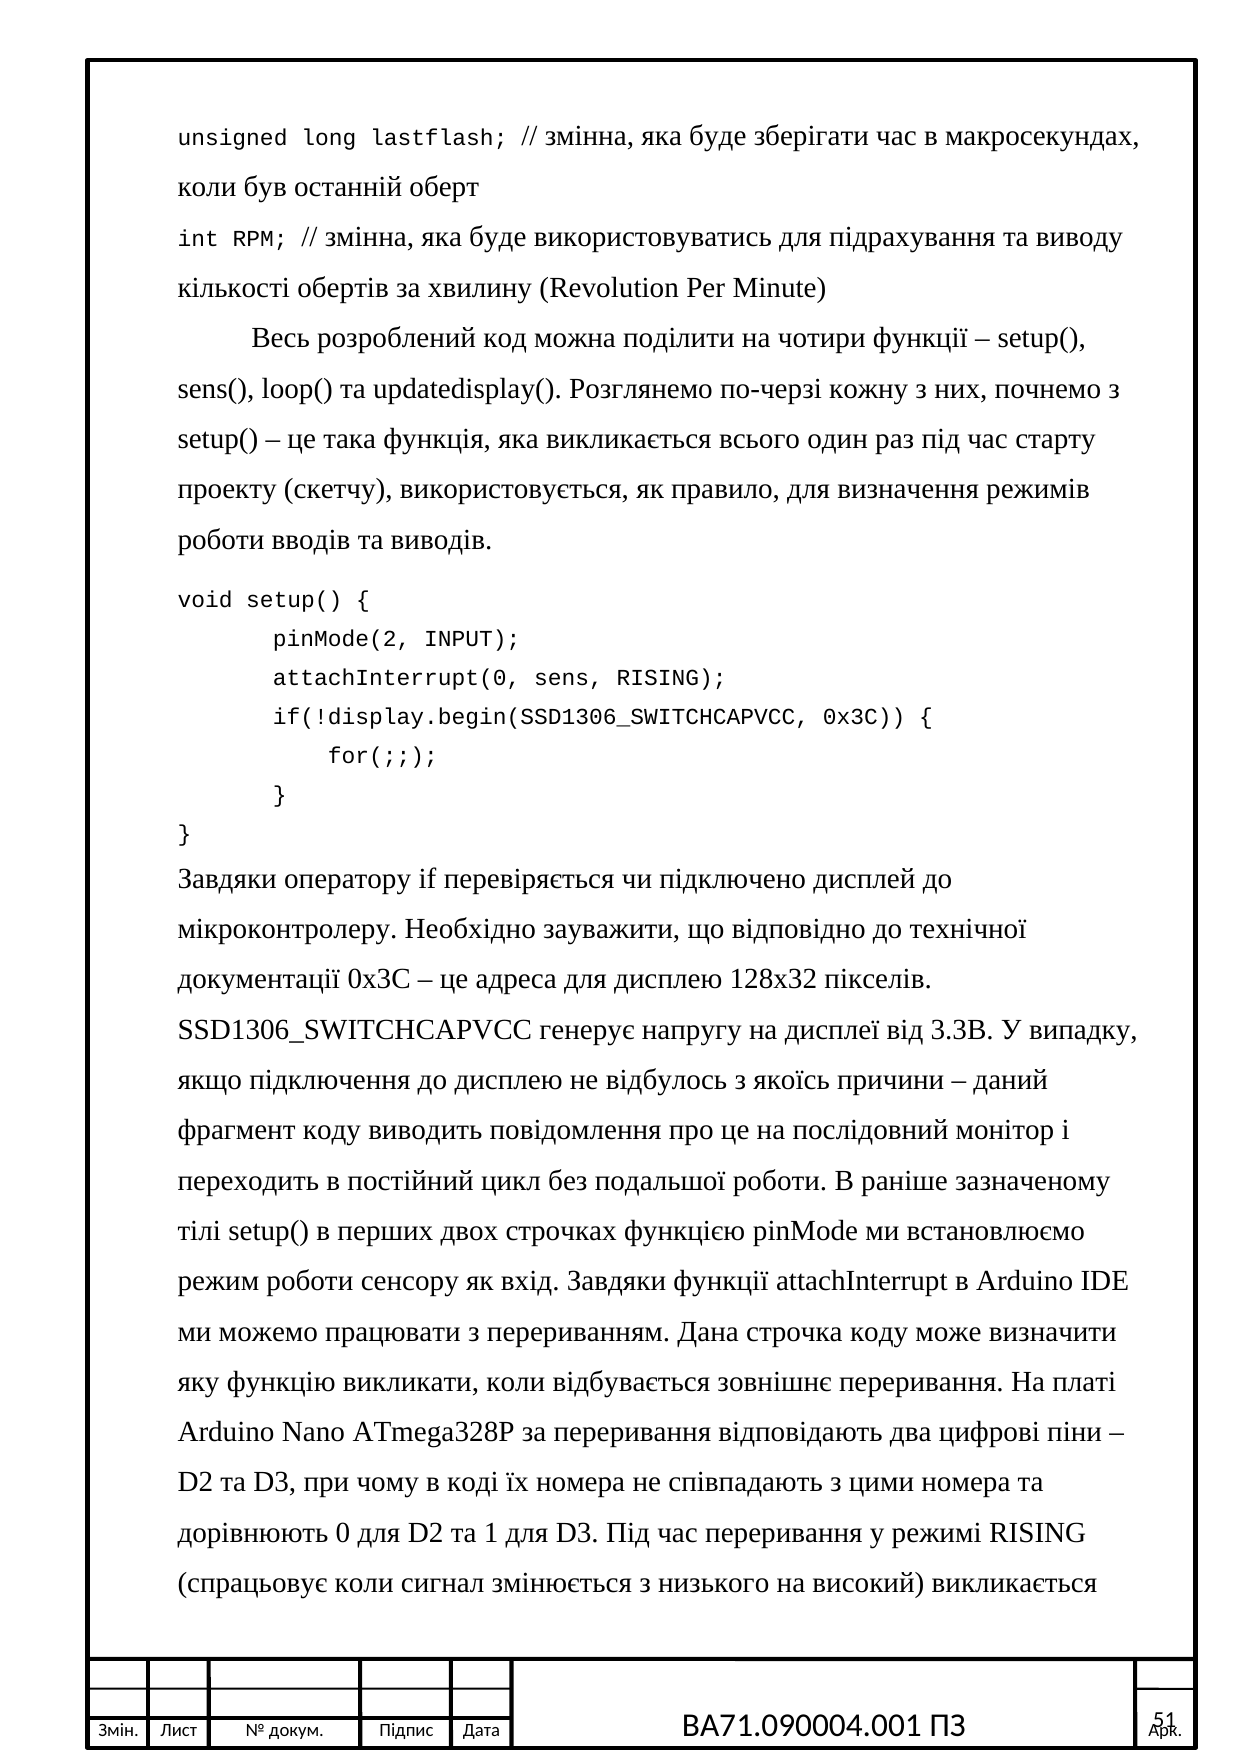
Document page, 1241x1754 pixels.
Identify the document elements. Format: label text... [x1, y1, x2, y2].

text } [177, 822, 1152, 848]
text pinMode(2, INPUT); [177, 628, 1152, 654]
text void setup() { [177, 589, 1152, 615]
text for(;;); [177, 744, 1152, 770]
text Весь розроблений код можна поділити на чотири функції – setup(), sens(), loop() та updatedisplay(). Розглянемо по-черзі кожну з них, почнемо з setup() – це така функція, яка викликається всього один раз під час старту проекту (скетчу), використовується, як правило, для визначення режимів роботи вводів та виводів. [177, 321, 1152, 555]
text attachInterrupt(0, sens, RISING); [177, 667, 1152, 692]
text int RPM; // змінна, яка буде використовуватись для підрахування та виводу кількості обертів за хвилину (Revolution Per Minute) [177, 219, 1152, 304]
text unsigned long lastflash; // змінна, яка буде зберігати час в макросекундах, коли був останній оберт [177, 118, 1152, 203]
text } [177, 783, 1152, 809]
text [177, 861, 1152, 1599]
text if(!display.begin(SSD1306_SWITCHCAPVCC, 0x3C)) { [177, 705, 1152, 731]
